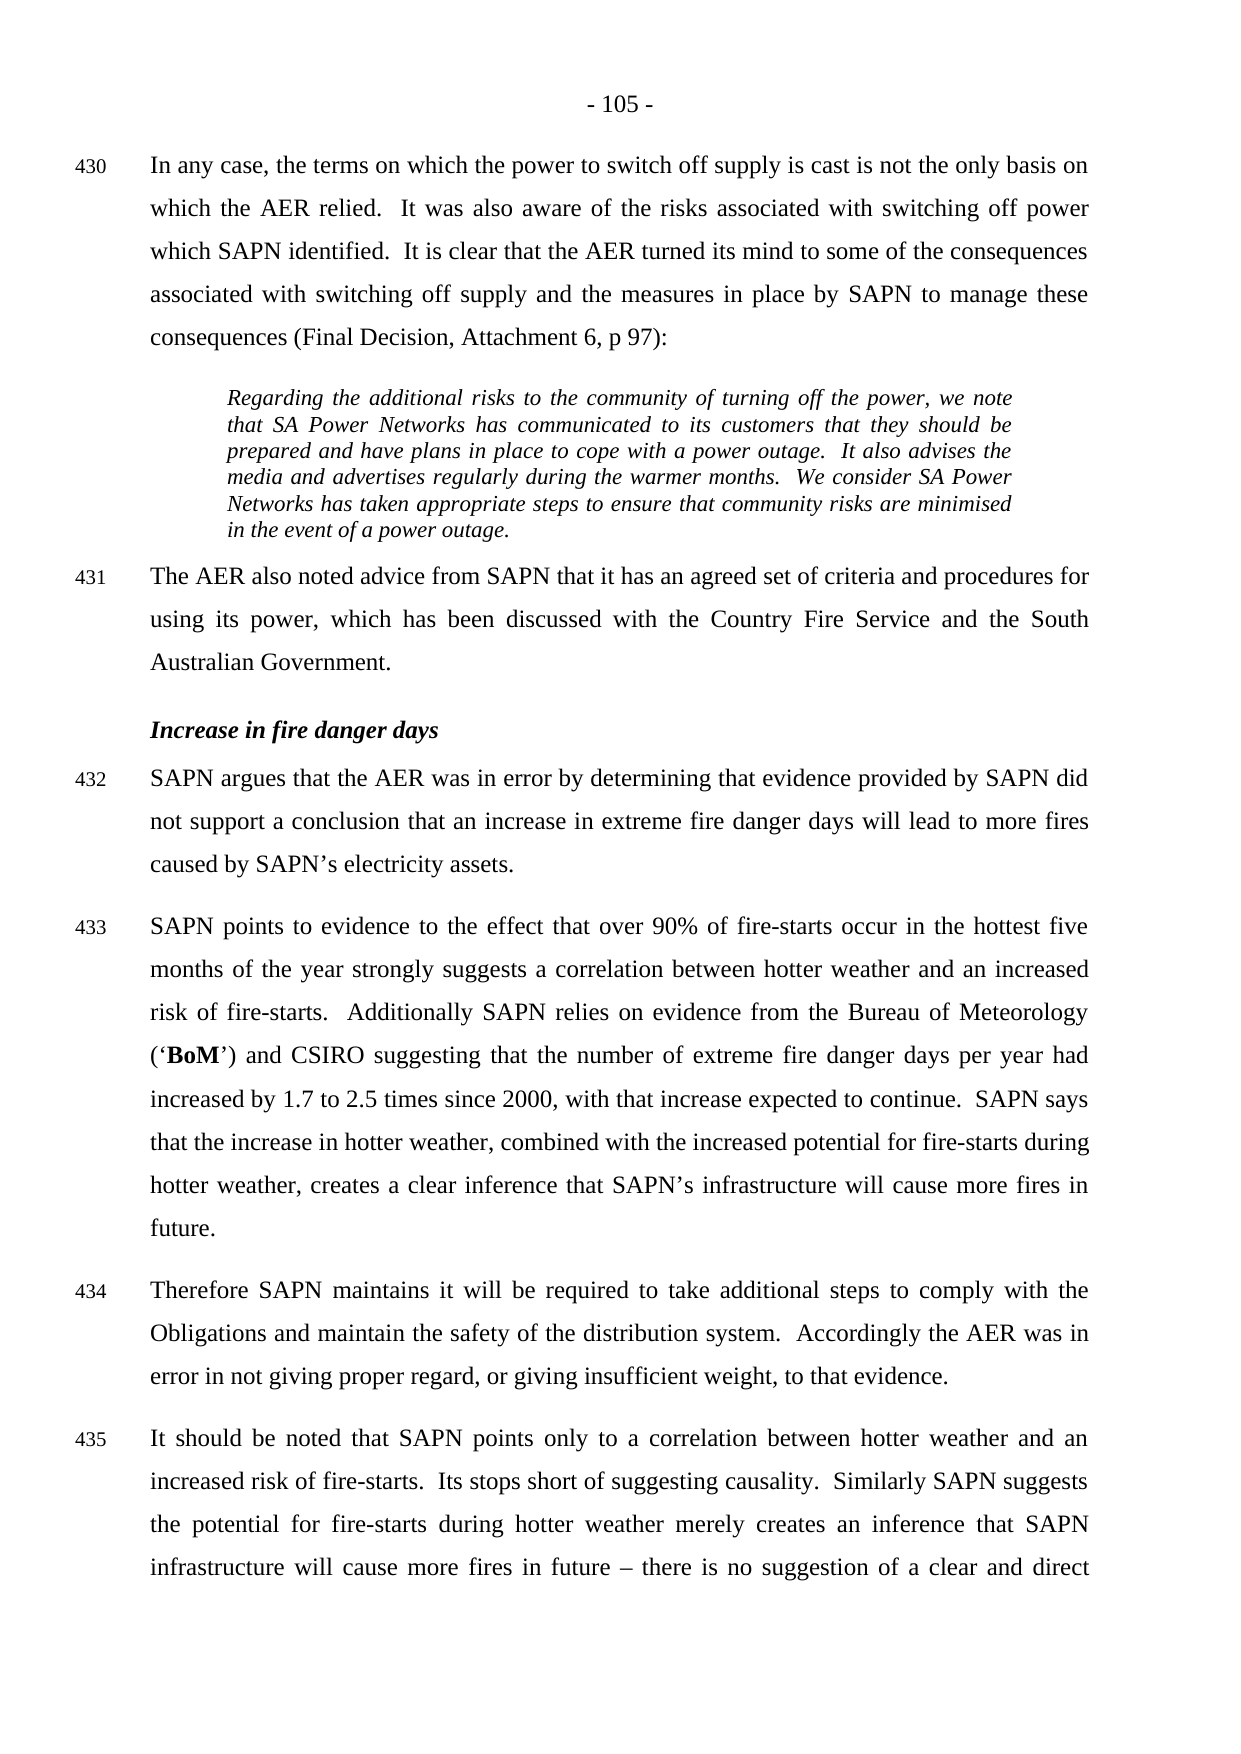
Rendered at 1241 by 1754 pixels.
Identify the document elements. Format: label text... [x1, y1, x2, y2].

text In any case, the terms on which the power to switch off supply is cast is not the only basis on which the AER relied. It was also aware of the risks associated with switching off power which SAPN identified. It is clear that the AER turned its mind to some of the consequences associated with switching off supply and the measures in place by SAPN to manage these consequences (Final Decision, Attachment 6, p 97): [75, 150, 1090, 351]
text The AER also noted advice from SAPN that it has an agreed set of criteria and procedures for using its power, which has been discussed with the Country Fire Service and the South Australian Government. [75, 561, 1090, 676]
text SAPN points to evidence to the effect that over 90% of fire-starts occur in the hottest five months of the year strongly suggests a correlation between hotter weather and an increased risk of fire-starts. Additionally SAPN relies on evidence from the Bureau of Meteorology (‘BoM’) and CSIRO suggesting that the number of extreme fire danger days per year had increased by 1.7 to 2.5 times since 2000, with that increase expected to continue. SAPN says that the increase in hotter weather, combined with the increased potential for fire-starts during hotter weather, creates a clear inference that SAPN’s infrastructure will cause more fires in future. [75, 911, 1090, 1242]
subtitle Increase in fire danger days [150, 716, 1090, 744]
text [75, 1423, 1090, 1581]
text SAPN argues that the AER was in error by determining that evidence provided by SAPN did not support a conclusion that an increase in extreme fire danger days will lead to more fires caused by SAPN’s electricity assets. [75, 763, 1090, 878]
text Therefore SAPN maintains it will be required to take additional steps to comply with the Obligations and maintain the safety of the distribution system. Accordingly the AER was in error in not giving proper regard, or giving insufficient weight, to that evidence. [75, 1275, 1090, 1390]
text Regarding the additional risks to the community of turning off the power, we note that SA Power Networks has communicated to its customers that they should be prepared and have plans in place to cope with a power outage. It also advises the media and advertises regularly during the warmer months. We consider SA Power Networks has taken appropriate steps to ensure that community risks are minimised in the event of a power outage. [227, 384, 1013, 542]
